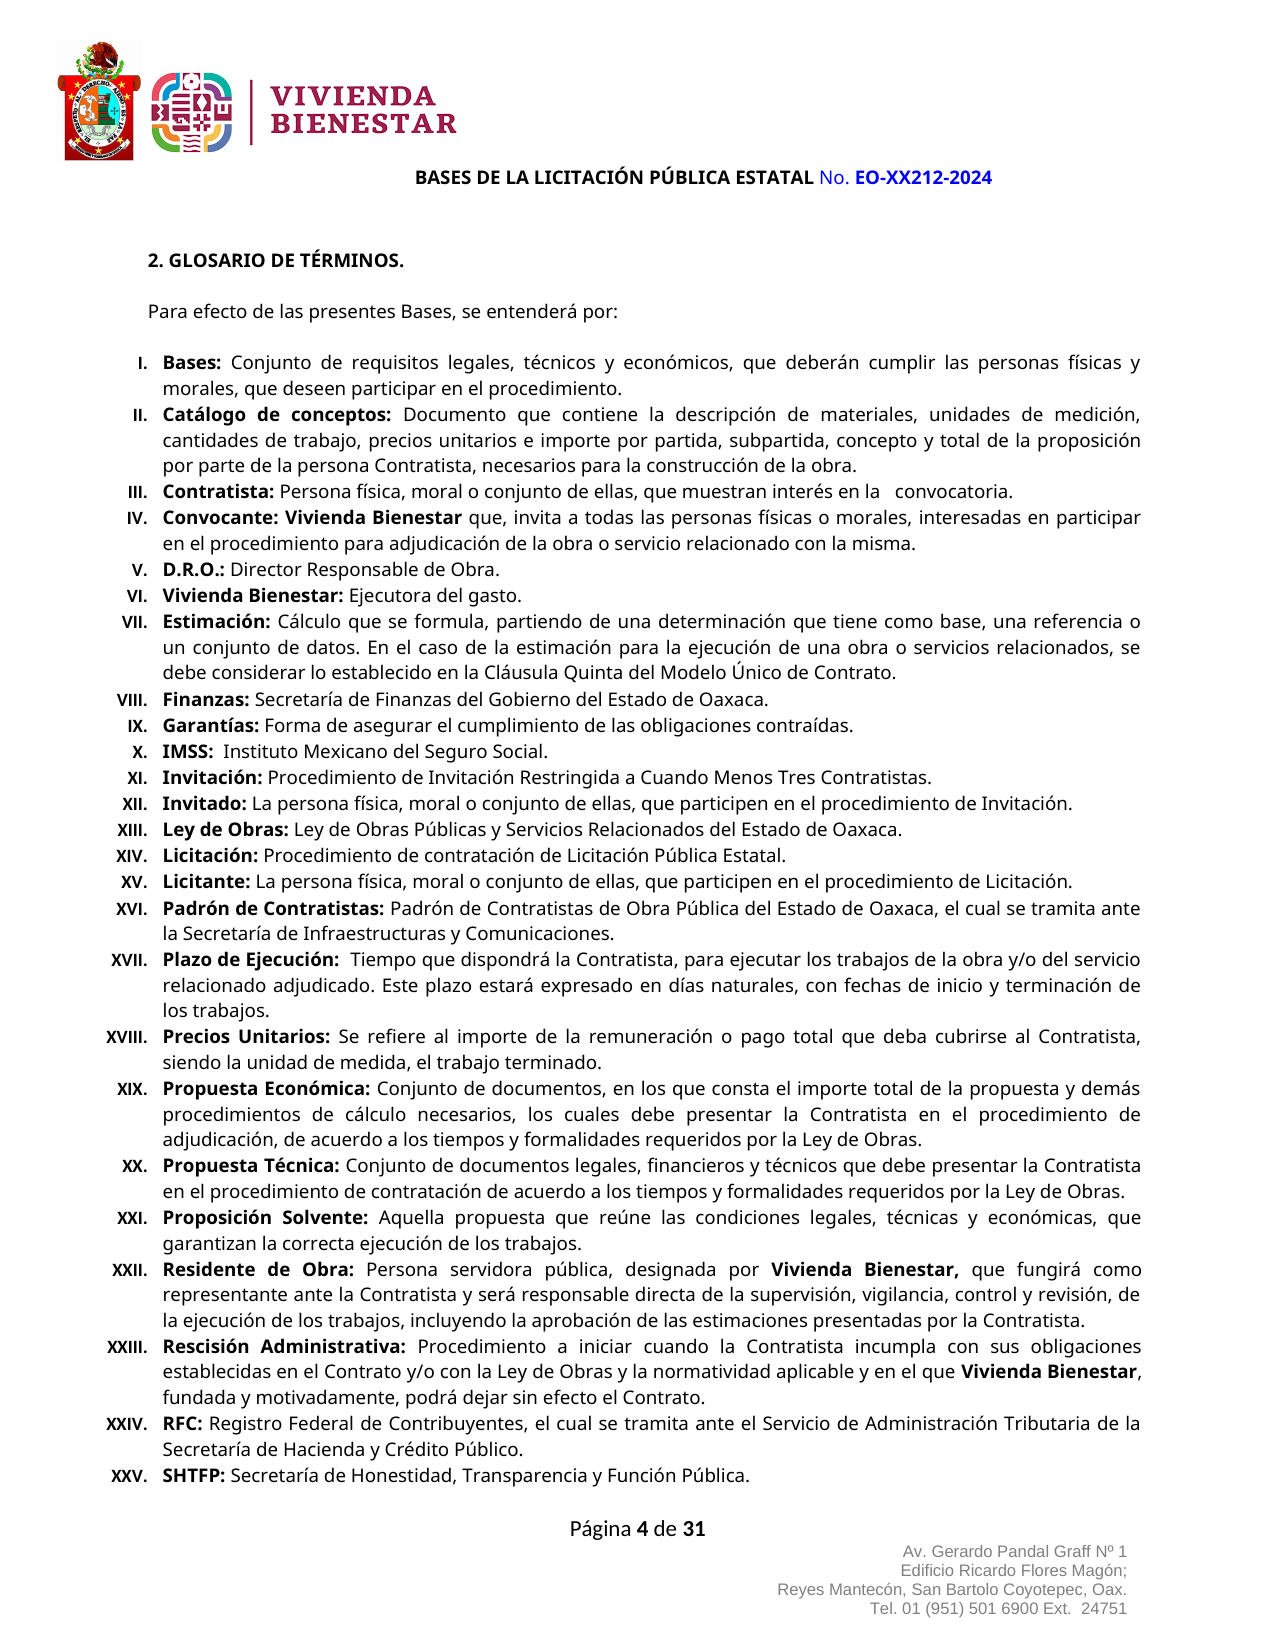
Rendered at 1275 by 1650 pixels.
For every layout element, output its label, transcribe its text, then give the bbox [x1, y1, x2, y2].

picture [147, 64, 473, 161]
list Precios Unitarios: Se refiere al importe de la remuneración o pago total que deba cubrirse al Contratista, siendo la unidad de medida, el trabajo terminado. [148, 1024, 1142, 1075]
list Padrón de Contratistas: Padrón de Contratistas de Obra Pública del Estado de Oaxaca, el cual se tramita ante la Secretaría de Infraestructuras y Comunicaciones. [148, 895, 1142, 946]
list Garantías: Forma de asegurar el cumplimiento de las obligaciones contraídas. [148, 712, 1142, 737]
list D.R.O.: Director Responsable de Obra. [148, 556, 1142, 582]
list Estimación: Cálculo que se formula, partiendo de una determinación que tiene como base, una referencia o un conjunto de datos. En el caso de la estimación para la ejecución de una obra o servicios relacionados, se debe considerar lo establecido en la Cláusula Quinta del Modelo Único de Contrato. [148, 609, 1142, 685]
list Catálogo de conceptos: Documento que contiene la descripción de materiales, unidades de medición, cantidades de trabajo, precios unitarios e importe por partida, subpartida, concepto y total de la proposición por parte de la persona Contratista, necesarios para la construcción de la obra. [148, 401, 1142, 478]
text Para efecto de las presentes Bases, se entenderá por: [148, 298, 1142, 323]
list Finanzas: Secretaría de Finanzas del Gobierno del Estado de Oaxaca. [148, 686, 1142, 711]
list SHTFP: Secretaría de Honestidad, Transparencia y Función Pública. [148, 1462, 1142, 1488]
list Rescisión Administrativa: Procedimiento a iniciar cuando la Contratista incumpla con sus obligaciones establecidas en el Contrato y/o con la Ley de Obras y la normatividad aplicable y en el que Vivienda Bienestar, fundada y motivadamente, podrá dejar sin efecto el Contrato. [148, 1333, 1142, 1410]
list Invitación: Procedimiento de Invitación Restringida a Cuando Menos Tres Contratistas. [148, 764, 1142, 790]
list Convocante: Vivienda Bienestar que, invita a todas las personas físicas o morales, interesadas en participar en el procedimiento para adjudicación de la obra o servicio relacionado con la misma. [148, 505, 1142, 556]
list Bases: Conjunto de requisitos legales, técnicos y económicos, que deberán cumplir las personas físicas y morales, que deseen participar en el procedimiento. [148, 350, 1142, 401]
list Invitado: La persona física, moral o conjunto de ellas, que participen en el procedimiento de Invitación. [148, 790, 1142, 816]
list Propuesta Técnica: Conjunto de documentos legales, financieros y técnicos que debe presentar la Contratista en el procedimiento de contratación de acuerdo a los tiempos y formalidades requeridos por la Ley de Obras. [148, 1153, 1142, 1204]
list Licitante: La persona física, moral o conjunto de ellas, que participen en el procedimiento de Licitación. [148, 869, 1142, 894]
list Vivienda Bienestar: Ejecutora del gasto. [148, 582, 1142, 608]
list Propuesta Económica: Conjunto de documentos, en los que consta el importe total de la propuesta y demás procedimientos de cálculo necesarios, los cuales debe presentar la Contratista en el procedimiento de adjudicación, de acuerdo a los tiempos y formalidades requeridos por la Ley de Obras. [148, 1076, 1142, 1152]
list Licitación: Procedimiento de contratación de Licitación Pública Estatal. [148, 843, 1142, 868]
list Residente de Obra: Persona servidora pública, designada por Vivienda Bienestar, que fungirá como representante ante la Contratista y será responsable directa de la supervisión, vigilancia, control y revisión, de la ejecución de los trabajos, incluyendo la aprobación de las estimaciones presentadas por la Contratista. [148, 1256, 1142, 1333]
list IMSS: Instituto Mexicano del Seguro Social. [148, 738, 1142, 764]
list Proposición Solvente: Aquella propuesta que reúne las condiciones legales, técnicas y económicas, que garantizan la correcta ejecución de los trabajos. [148, 1204, 1142, 1255]
list Ley de Obras: Ley de Obras Públicas y Servicios Relacionados del Estado de Oaxaca. [148, 817, 1142, 842]
list RFC: Registro Federal de Contribuyentes, el cual se tramita ante el Servicio de Administración Tributaria de la Secretaría de Hacienda y Crédito Público. [148, 1410, 1142, 1461]
list Contratista: Persona física, moral o conjunto de ellas, que muestran interés en la convocatoria. [148, 478, 1142, 504]
picture [55, 41, 143, 163]
list Plazo de Ejecución: Tiempo que dispondrá la Contratista, para ejecutar los trabajos de la obra y/o del servicio relacionado adjudicado. Este plazo estará expresado en días naturales, con fechas de inicio y terminación de los trabajos. [148, 947, 1142, 1023]
text 2. GLOSARIO DE TÉRMINOS. [148, 247, 1142, 272]
